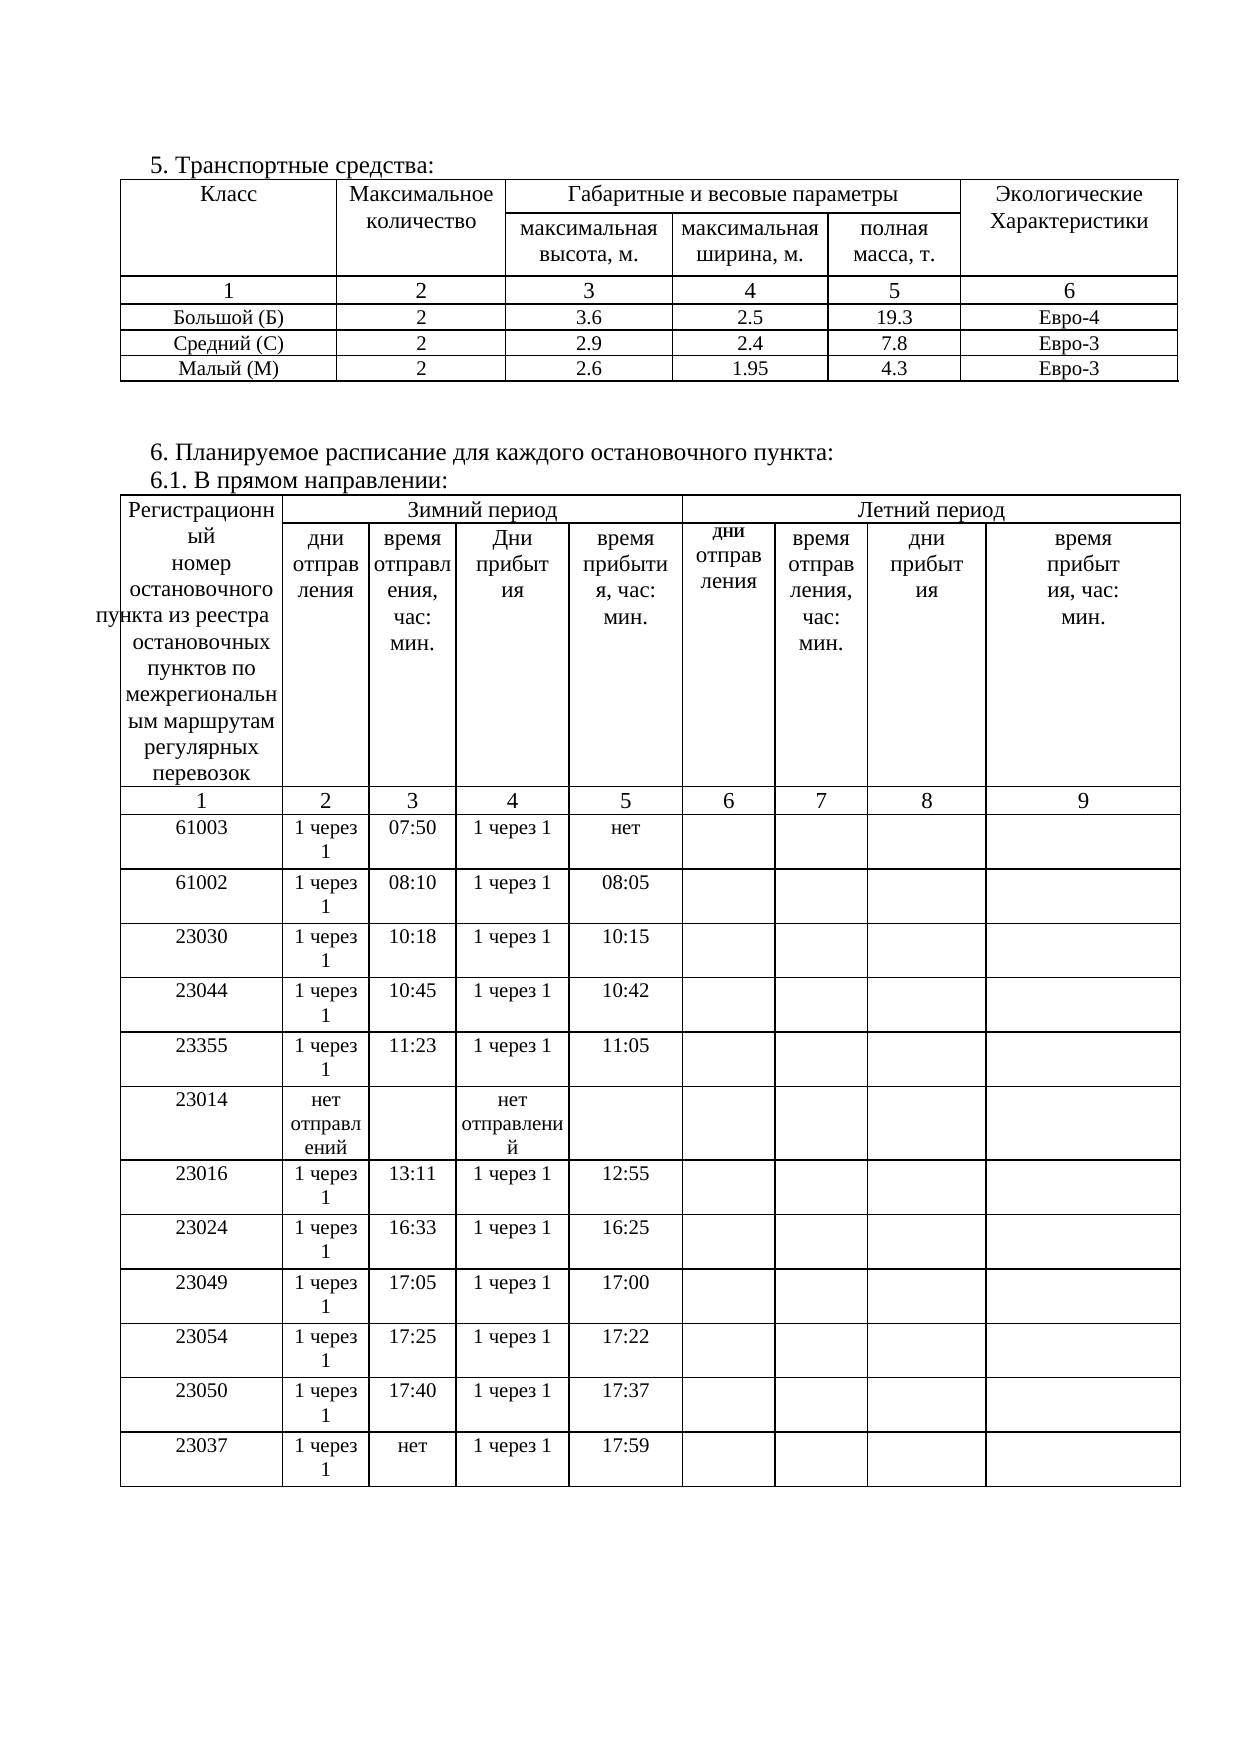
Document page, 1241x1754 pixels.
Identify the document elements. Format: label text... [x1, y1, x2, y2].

table_cell ДНИ отправ ления [683, 524, 774, 786]
table_cell [868, 1087, 985, 1159]
table_cell 10:45 [370, 978, 455, 1031]
table_cell [868, 870, 985, 922]
table_cell 2.6 [506, 356, 672, 380]
table_cell 4 [457, 787, 568, 814]
table_cell [776, 1433, 867, 1486]
table_cell 1 через 1 [457, 1215, 568, 1268]
table_cell 1 через 1 [283, 870, 368, 922]
table_cell Малый (М) [121, 356, 336, 380]
table_cell [683, 1378, 774, 1431]
table_header Летний период [683, 496, 1180, 522]
table_cell [776, 815, 867, 868]
table_cell [868, 1270, 985, 1322]
table_cell 1 через 1 [457, 815, 568, 868]
table_cell 1 через 1 [283, 815, 368, 868]
table_cell [776, 924, 867, 977]
table_cell дни отправ ления [283, 524, 368, 786]
table_cell 10:18 [370, 924, 455, 977]
table_cell [570, 1087, 682, 1159]
table_cell 1 через 1 [283, 1033, 368, 1086]
table_cell 3.6 [506, 305, 672, 329]
table_cell [868, 1215, 985, 1268]
table_cell 1 через 1 [283, 978, 368, 1031]
table_cell [868, 1433, 985, 1486]
table_cell 17:59 [570, 1433, 682, 1486]
table_cell 5 [570, 787, 682, 814]
table_cell [868, 1378, 985, 1431]
table_header Максимальное количество [337, 180, 505, 275]
table_cell 12:55 [570, 1161, 682, 1214]
table_cell [868, 1324, 985, 1377]
table_cell 7.8 [829, 331, 960, 354]
table_cell [683, 978, 774, 1031]
table_cell 1 через 1 [283, 1215, 368, 1268]
table_cell [987, 1033, 1180, 1086]
table_cell 1 через 1 [283, 1378, 368, 1431]
table_cell 2.9 [506, 331, 672, 354]
table_cell [776, 1378, 867, 1431]
table_cell 17:40 [370, 1378, 455, 1431]
table_cell нет отправлений [283, 1087, 368, 1159]
table_cell Евро-4 [961, 305, 1177, 329]
table_cell Евро-3 [961, 356, 1177, 380]
table_cell Дни прибыт ия [457, 524, 568, 786]
table_cell 6 [683, 787, 774, 814]
table_cell 17:22 [570, 1324, 682, 1377]
table_cell 17:05 [370, 1270, 455, 1322]
table_cell [987, 1324, 1180, 1377]
table_cell [683, 1324, 774, 1377]
table_cell [987, 924, 1180, 977]
table_cell время отправ ления, час: мин. [776, 524, 867, 786]
table_cell [868, 924, 985, 977]
table_cell [776, 1161, 867, 1214]
table_cell [683, 924, 774, 977]
table_cell 1 через 1 [457, 1270, 568, 1322]
table_cell 4.3 [829, 356, 960, 380]
table_cell дни прибыт ия [868, 524, 985, 786]
text 6. Планируемое расписание для каждого остановочного пункта: [150, 437, 1090, 466]
table_cell 16:25 [570, 1215, 682, 1268]
table_cell максимальная ширина, м. [673, 214, 827, 275]
table_cell 16:33 [370, 1215, 455, 1268]
table_cell [987, 1215, 1180, 1268]
table_cell 23050 [121, 1378, 282, 1431]
table_cell 11:23 [370, 1033, 455, 1086]
table_cell 08:05 [570, 870, 682, 922]
table_cell полная масса, т. [829, 214, 960, 275]
table_cell 19.3 [829, 305, 960, 329]
table_cell 7 [776, 787, 867, 814]
table_cell 23044 [121, 978, 282, 1031]
table_cell [987, 815, 1180, 868]
table_cell 10:15 [570, 924, 682, 977]
table_header Класс [121, 180, 336, 275]
table_cell 23014 [121, 1087, 282, 1159]
table_cell 23054 [121, 1324, 282, 1377]
table_cell 2 [283, 787, 368, 814]
table_cell [776, 1270, 867, 1322]
table_cell [987, 1378, 1180, 1431]
table_cell [776, 978, 867, 1031]
table_cell максимальная высота, м. [506, 214, 672, 275]
table_cell 1 [121, 277, 336, 303]
table_cell 2.4 [673, 331, 827, 354]
table_cell 17:25 [370, 1324, 455, 1377]
table_cell 11:05 [570, 1033, 682, 1086]
table_cell 1 через 1 [283, 924, 368, 977]
text 6.1. В прямом направлении: [150, 466, 1090, 494]
table_header Габаритные и весовые параметры [506, 180, 960, 212]
table_cell 2 [337, 356, 505, 380]
table_cell 07:50 [370, 815, 455, 868]
table_cell [868, 1033, 985, 1086]
table_cell 23037 [121, 1433, 282, 1486]
table_cell 2.5 [673, 305, 827, 329]
table_cell 61002 [121, 870, 282, 922]
table_cell 08:10 [370, 870, 455, 922]
table_cell 1 через 1 [457, 1033, 568, 1086]
table_cell [683, 1215, 774, 1268]
table_cell 17:00 [570, 1270, 682, 1322]
table_cell 23030 [121, 924, 282, 977]
table_cell [868, 978, 985, 1031]
table_cell [683, 1161, 774, 1214]
table_cell 1 через 1 [457, 1433, 568, 1486]
table_cell 23355 [121, 1033, 282, 1086]
table_cell [776, 1324, 867, 1377]
table_cell 4 [673, 277, 827, 303]
table_cell [987, 1270, 1180, 1322]
table_cell время прибыт ия, час: мин. [987, 524, 1180, 786]
table_cell 2 [337, 331, 505, 354]
table_cell 2 [337, 305, 505, 329]
table_cell 10:42 [570, 978, 682, 1031]
table_cell нет [570, 815, 682, 868]
table_cell 9 [987, 787, 1180, 814]
table_cell 1 через 1 [457, 924, 568, 977]
table_cell [370, 1087, 455, 1159]
table_cell 1 через 1 [283, 1270, 368, 1322]
table_cell [776, 1033, 867, 1086]
table_cell 2 [337, 277, 505, 303]
table_cell 23024 [121, 1215, 282, 1268]
table_cell 8 [868, 787, 985, 814]
table_cell 1 [121, 787, 282, 814]
table_cell [683, 1087, 774, 1159]
table_cell Средний (С) [121, 331, 336, 354]
table_cell [987, 1087, 1180, 1159]
table_cell [987, 978, 1180, 1031]
table_cell [987, 1161, 1180, 1214]
table_cell 23049 [121, 1270, 282, 1322]
table_cell 1 через 1 [457, 1161, 568, 1214]
table_cell [683, 1033, 774, 1086]
table_cell 5 [829, 277, 960, 303]
table_cell [776, 870, 867, 922]
table_cell нет [370, 1433, 455, 1486]
table_cell 17:37 [570, 1378, 682, 1431]
table_cell 1 через 1 [457, 1378, 568, 1431]
table_header Зимний период [283, 496, 682, 522]
table_cell 1 через 1 [283, 1433, 368, 1486]
table_header Регистрационный номер остановочного пункта из реестра остановочных пунктов по межрегиональным маршрутам регулярных перевозок [121, 496, 282, 786]
table_cell 1 через 1 [283, 1324, 368, 1377]
table_cell 6 [961, 277, 1177, 303]
table_cell [868, 815, 985, 868]
table_cell [987, 1433, 1180, 1486]
table_cell [683, 1433, 774, 1486]
table_cell [683, 1270, 774, 1322]
table_cell 1 через 1 [283, 1161, 368, 1214]
table_cell [868, 1161, 985, 1214]
table_cell 1 через 1 [457, 978, 568, 1031]
table_cell 1 через 1 [457, 870, 568, 922]
table_cell 23016 [121, 1161, 282, 1214]
table_cell 61003 [121, 815, 282, 868]
table_cell 1 через 1 [457, 1324, 568, 1377]
table_cell 1.95 [673, 356, 827, 380]
table_cell 3 [506, 277, 672, 303]
table_cell [776, 1087, 867, 1159]
table_cell [776, 1215, 867, 1268]
table_cell время прибыти я, час: мин. [570, 524, 682, 786]
text 5. Транспортные средства: [150, 150, 1090, 179]
table_cell Большой (Б) [121, 305, 336, 329]
table_cell 13:11 [370, 1161, 455, 1214]
table_cell Евро-3 [961, 331, 1177, 354]
table_cell время отправл ения, час: мин. [370, 524, 455, 786]
table_cell нет отправлений [457, 1087, 568, 1159]
table_cell [987, 870, 1180, 922]
table_cell [683, 815, 774, 868]
table_cell [683, 870, 774, 922]
table_cell 3 [370, 787, 455, 814]
table_header Экологические Характеристики [961, 180, 1177, 275]
